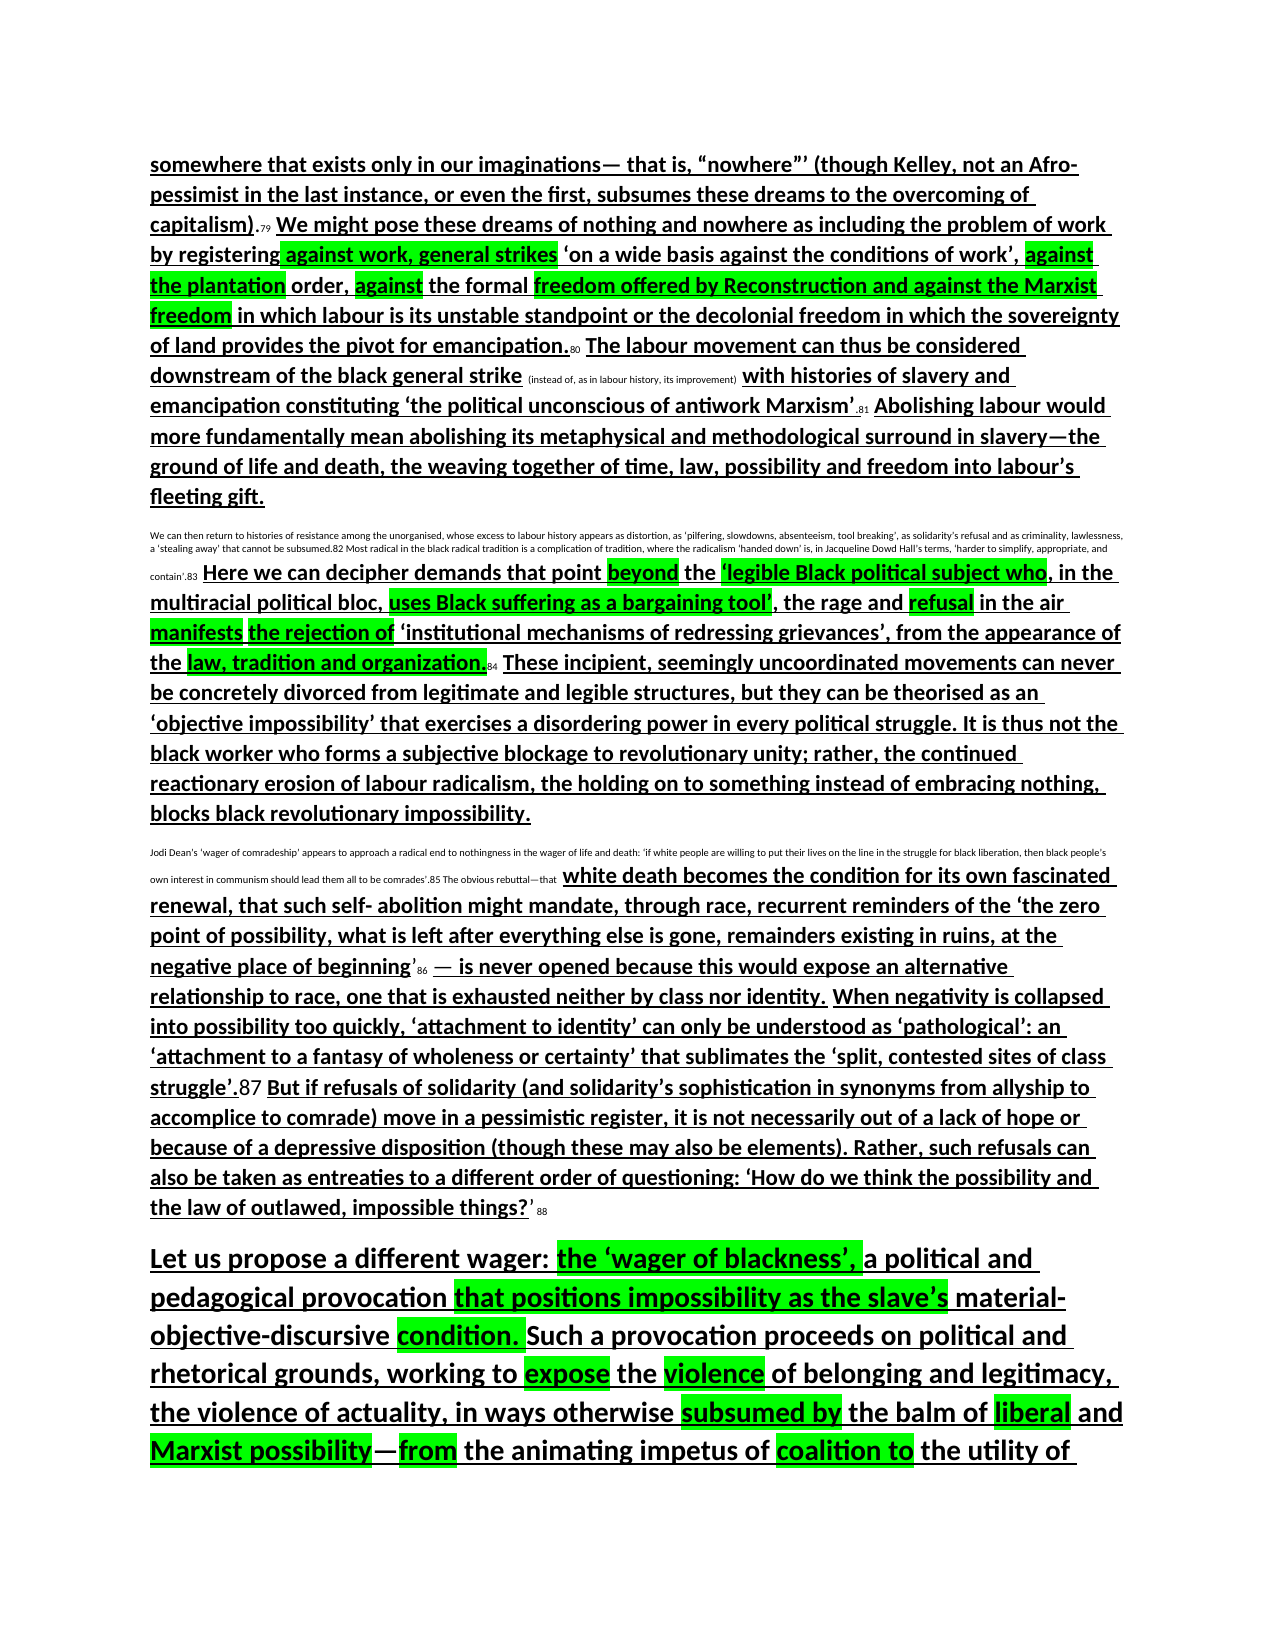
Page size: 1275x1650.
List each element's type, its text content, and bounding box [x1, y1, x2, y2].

text Jodi Dean’s ‘wager of comradeship’ appears to approach a radical end to nothingness in the wager of life and death: ‘if white people are willing to put their lives on the line in the struggle for black liberation, then black people’s own interest in communism should lead them all to be comrades’.85 The obvious rebuttal—that white death becomes the condition for its own fascinated renewal, that such self- abolition might mandate, through race, recurrent reminders of the ‘the zero point of possibility, what is left after everything else is gone, remainders existing in ruins, at the negative place of beginning’86 — is never opened because this would expose an alternative relationship to race, one that is exhausted neither by class nor identity. When negativity is collapsed into possibility too quickly, ‘attachment to identity’ can only be understood as ‘pathological’: an ‘attachment to a fantasy of wholeness or certainty’ that sublimates the ‘split, contested sites of class struggle’.87 But if refusals of solidarity (and solidarity’s sophistication in synonyms from allyship to accomplice to comrade) move in a pessimistic register, it is not necessarily out of a lack of hope or because of a depressive disposition (though these may also be elements). Rather, such refusals can also be taken as entreaties to a different order of questioning: ‘How do we think the possibility and the law of outlawed, impossible things?’ 88 [150, 846, 1125, 1221]
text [150, 150, 1125, 510]
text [150, 1240, 1125, 1468]
text We can then return to histories of resistance among the unorganised, whose excess to labour history appears as distortion, as ‘pilfering, slowdowns, absenteeism, tool breaking’, as solidarity’s refusal and as criminality, lawlessness, a ‘stealing away’ that cannot be subsumed.82 Most radical in the black radical tradition is a complication of tradition, where the radicalism ‘handed down’ is, in Jacqueline Dowd Hall’s terms, ‘harder to simplify, appropriate, and contain’.83 Here we can decipher demands that point beyond the ‘legible Black political subject who, in the multiracial political bloc, uses Black suffering as a bargaining tool’, the rage and refusal in the air manifests the rejection of ‘institutional mechanisms of redressing grievances’, from the appearance of the law, tradition and organization.84 These incipient, seemingly uncoordinated movements can never be concretely divorced from legitimate and legible structures, but they can be theorised as an ‘objective impossibility’ that exercises a disordering power in every political struggle. It is thus not the black worker who forms a subjective blockage to revolutionary unity; rather, the continued reactionary erosion of labour radicalism, the holding on to something instead of embracing nothing, blocks black revolutionary impossibility. [150, 529, 1125, 827]
